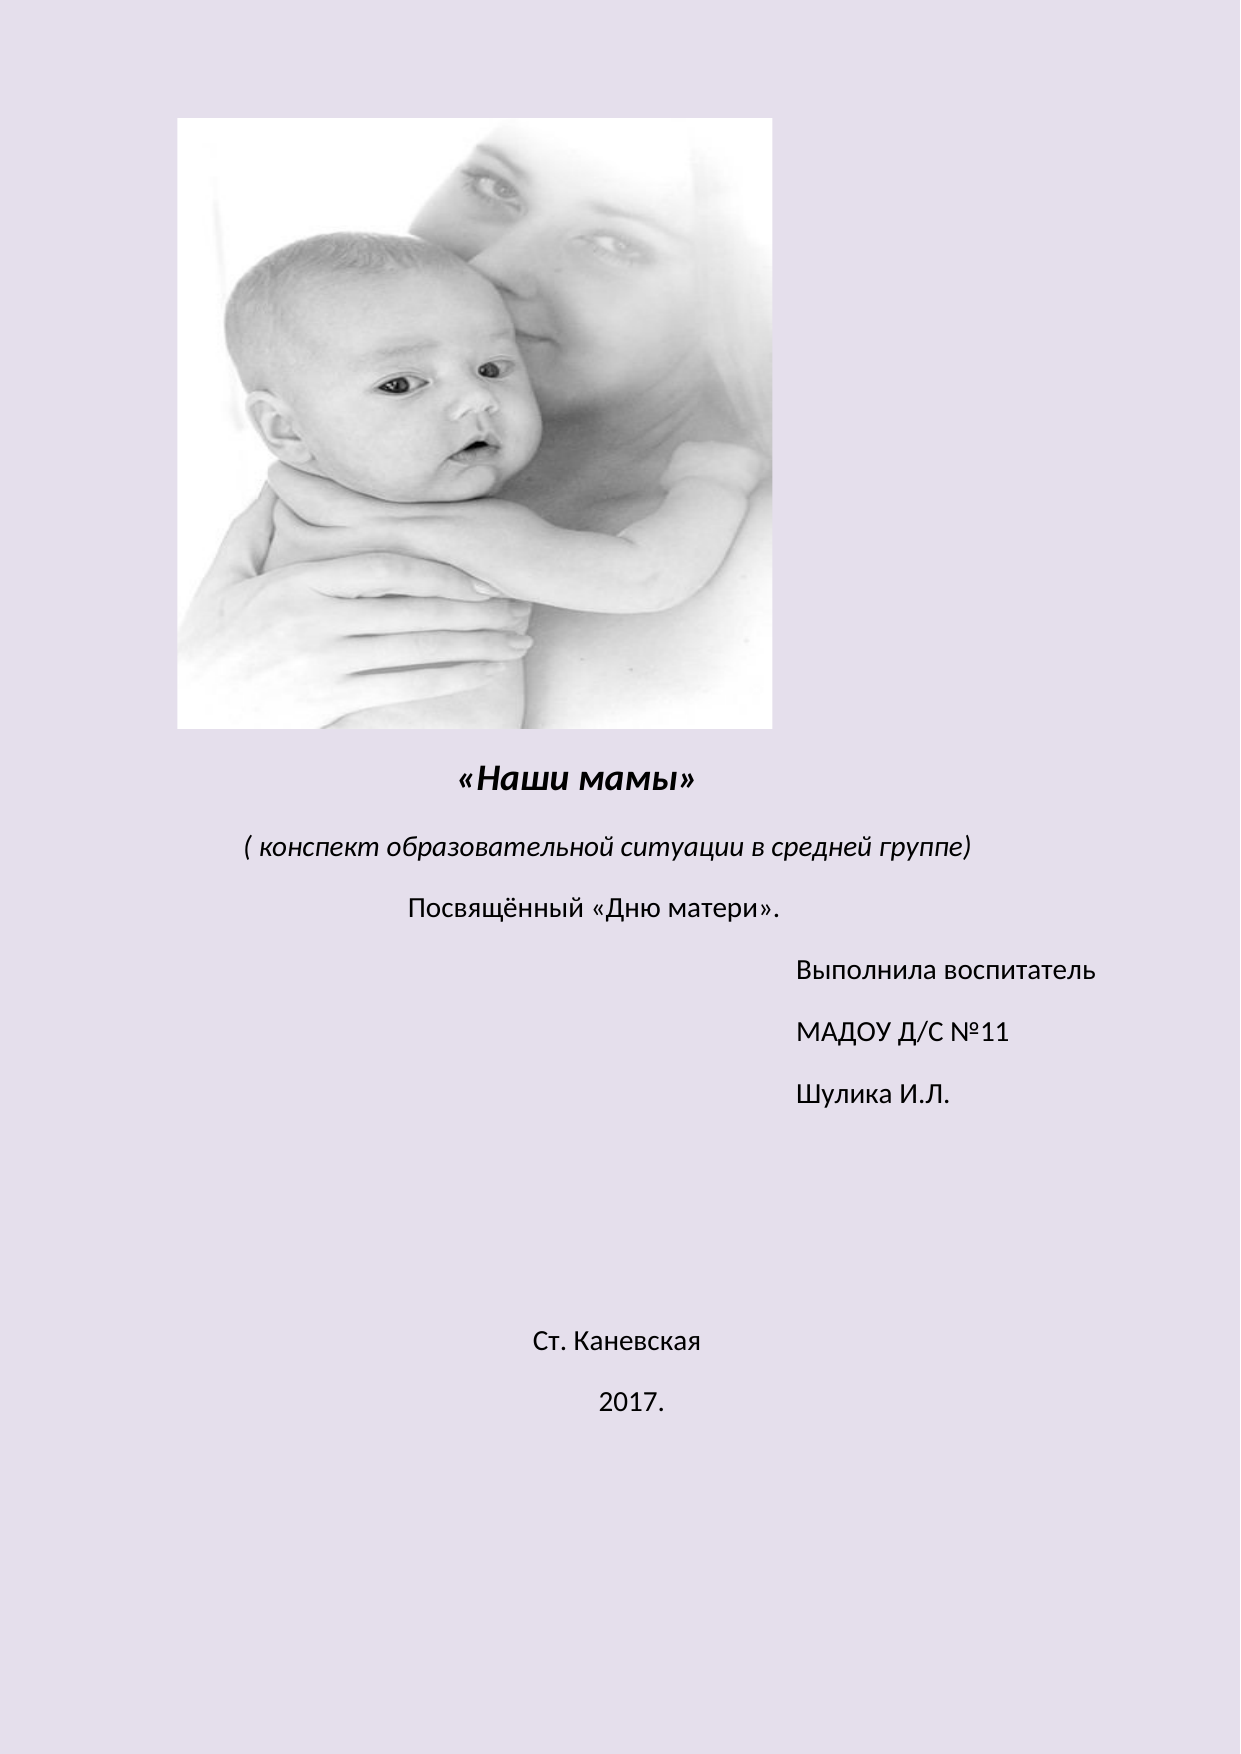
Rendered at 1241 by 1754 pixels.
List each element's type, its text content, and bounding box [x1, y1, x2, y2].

text «Наши мамы» [177, 754, 1152, 800]
picture [177, 118, 773, 729]
text Шулика И.Л. [177, 1075, 1152, 1110]
text Посвящённый «Дню матери». [177, 889, 1152, 925]
text Ст. Каневская [177, 1322, 1152, 1357]
text Выполнила воспитатель [177, 951, 1152, 987]
text МАДОУ Д/С №11 [177, 1013, 1152, 1048]
text ( конспект образовательной ситуации в средней группе) [177, 828, 1152, 863]
text 2017. [177, 1383, 1152, 1419]
